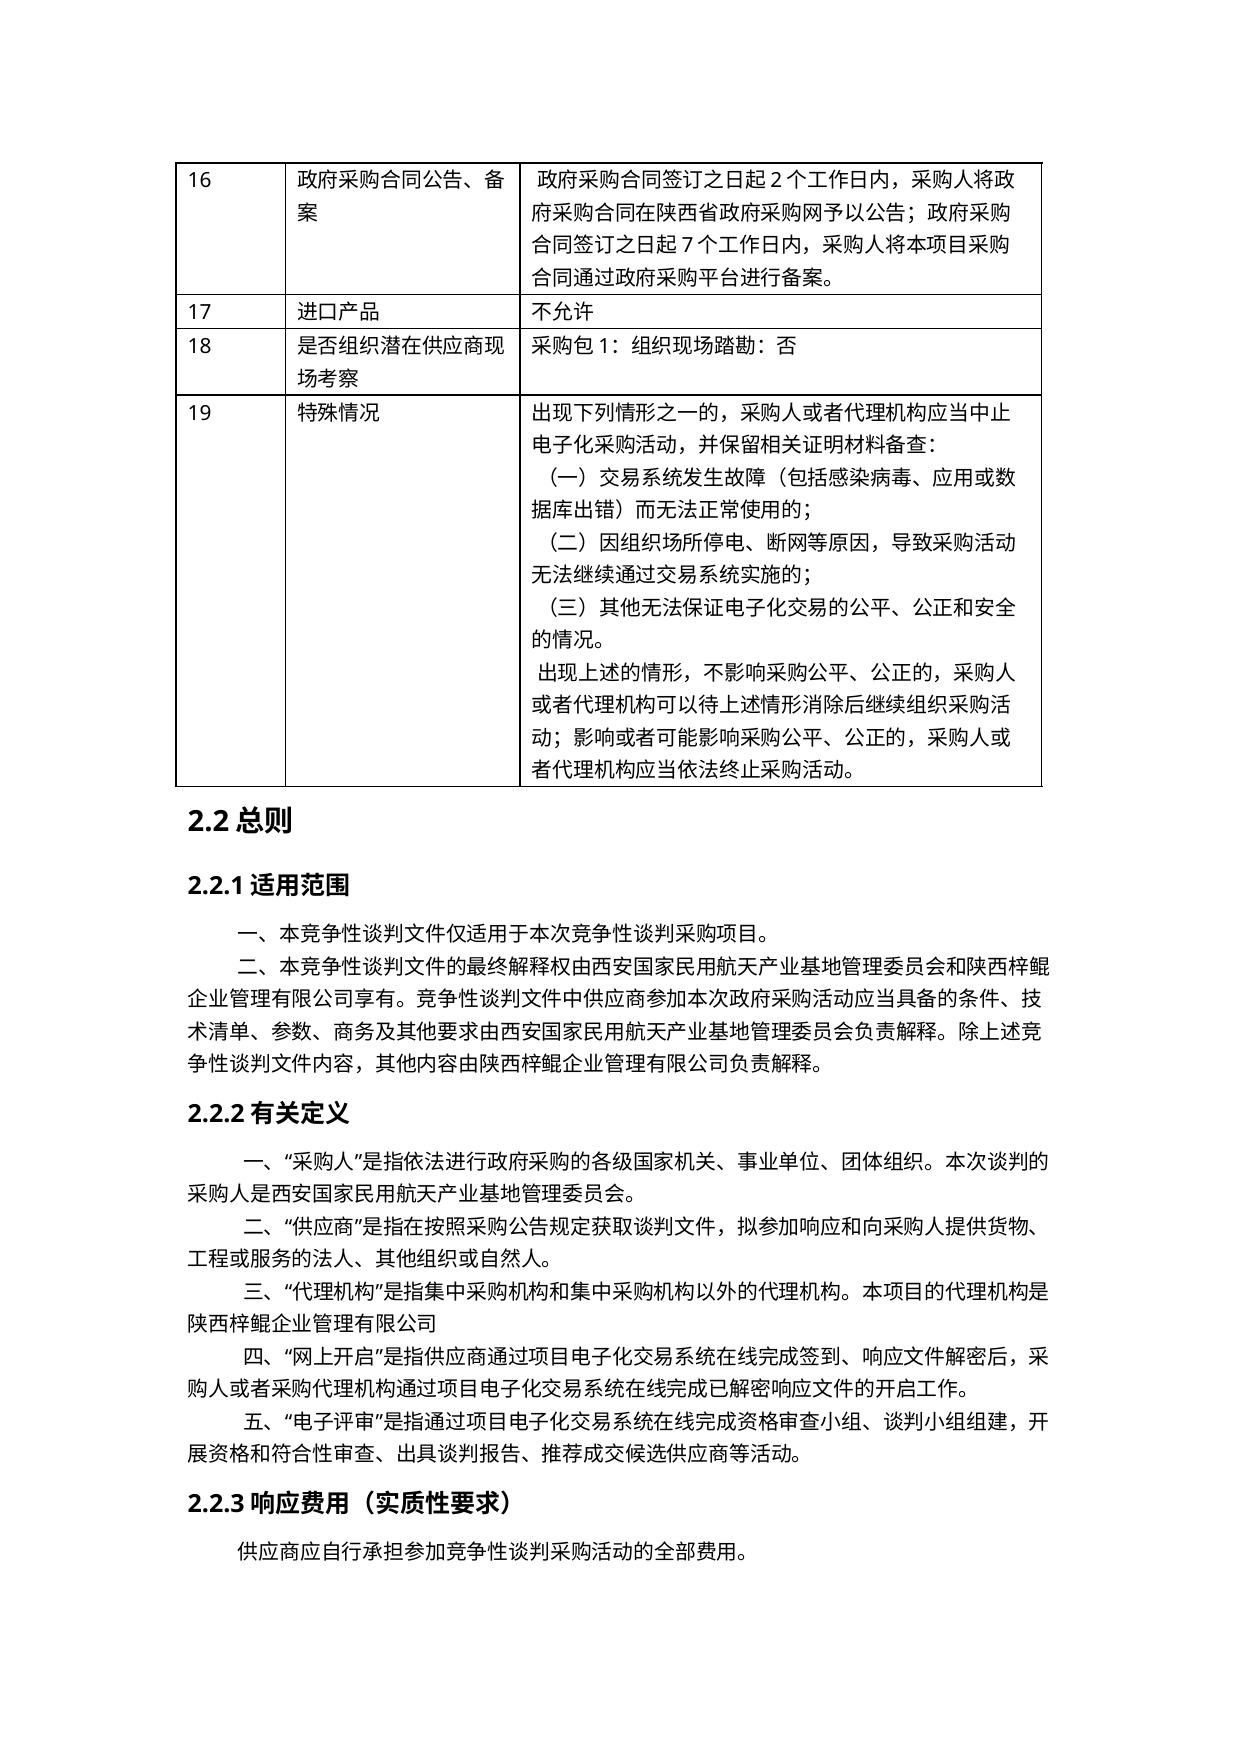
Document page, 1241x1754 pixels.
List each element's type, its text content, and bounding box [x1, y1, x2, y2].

table_cell 16 [177, 164, 285, 293]
table_cell 采购包1：组织现场踏勘：否 [521, 329, 1041, 394]
table_cell 政府采购合同签订之日起2个工作日内，采购人将政府采购合同在陕西省政府采购网予以公告；政府采购合同签订之日起7个工作日内，采购人将本项目采购合同通过政府采购平台进行备案。 [521, 164, 1041, 293]
text 2.2.2有关定义 [187, 1080, 1053, 1145]
table_cell 19 [177, 396, 285, 786]
text 三、“代理机构”是指集中采购机构和集中采购机构以外的代理机构。本项目的代理机构是陕西梓鲲企业管理有限公司 [187, 1275, 1053, 1340]
table_cell 特殊情况 [286, 396, 519, 786]
table_cell 是否组织潜在供应商现场考察 [286, 329, 519, 394]
table_cell 17 [177, 295, 285, 328]
text 五、“电子评审”是指通过项目电子化交易系统在线完成资格审查小组、谈判小组组建，开展资格和符合性审查、出具谈判报告、推荐成交候选供应商等活动。 [187, 1405, 1053, 1470]
table_cell 18 [177, 329, 285, 394]
table_cell 不允许 [521, 295, 1041, 328]
table_cell 出现下列情形之一的，采购人或者代理机构应当中止电子化采购活动，并保留相关证明材料备查： （一）交易系统发生故障（包括感染病毒、应用或数据库出错）而无法正常使用的； （二）因组织场所停电、断网等原因，导致采购活动无法继续通过交易系统实施的； （三）其他无法保证电子化交易的公平、公正和安全的情况。 出现上述的情形，不影响采购公平、公正的，采购人或者代理机构可以待上述情形消除后继续组织采购活动；影响或者可能影响采购公平、公正的，采购人或者代理机构应当依法终止采购活动。 [521, 396, 1041, 786]
text 四、“网上开启”是指供应商通过项目电子化交易系统在线完成签到、响应文件解密后，采购人或者采购代理机构通过项目电子化交易系统在线完成已解密响应文件的开启工作。 [187, 1340, 1053, 1405]
text 2.2.1适用范围 [187, 852, 1053, 917]
text 一、本竞争性谈判文件仅适用于本次竞争性谈判采购项目。 [187, 917, 1053, 950]
text 二、“供应商”是指在按照采购公告规定获取谈判文件，拟参加响应和向采购人提供货物、工程或服务的法人、其他组织或自然人。 [187, 1210, 1053, 1275]
table_cell 政府采购合同公告、备案 [286, 164, 519, 293]
text 2.2.3响应费用（实质性要求） [187, 1470, 1053, 1535]
text 二、本竞争性谈判文件的最终解释权由西安国家民用航天产业基地管理委员会和陕西梓鲲企业管理有限公司享有。竞争性谈判文件中供应商参加本次政府采购活动应当具备的条件、技术清单、参数、商务及其他要求由西安国家民用航天产业基地管理委员会负责解释。除上述竞争性谈判文件内容，其他内容由陕西梓鲲企业管理有限公司负责解释。 [187, 950, 1053, 1080]
text 2.2总则 [187, 787, 1053, 852]
table_cell 进口产品 [286, 295, 519, 328]
text 一、“采购人”是指依法进行政府采购的各级国家机关、事业单位、团体组织。本次谈判的采购人是西安国家民用航天产业基地管理委员会。 [187, 1145, 1053, 1210]
text 供应商应自行承担参加竞争性谈判采购活动的全部费用。 [187, 1535, 1053, 1567]
